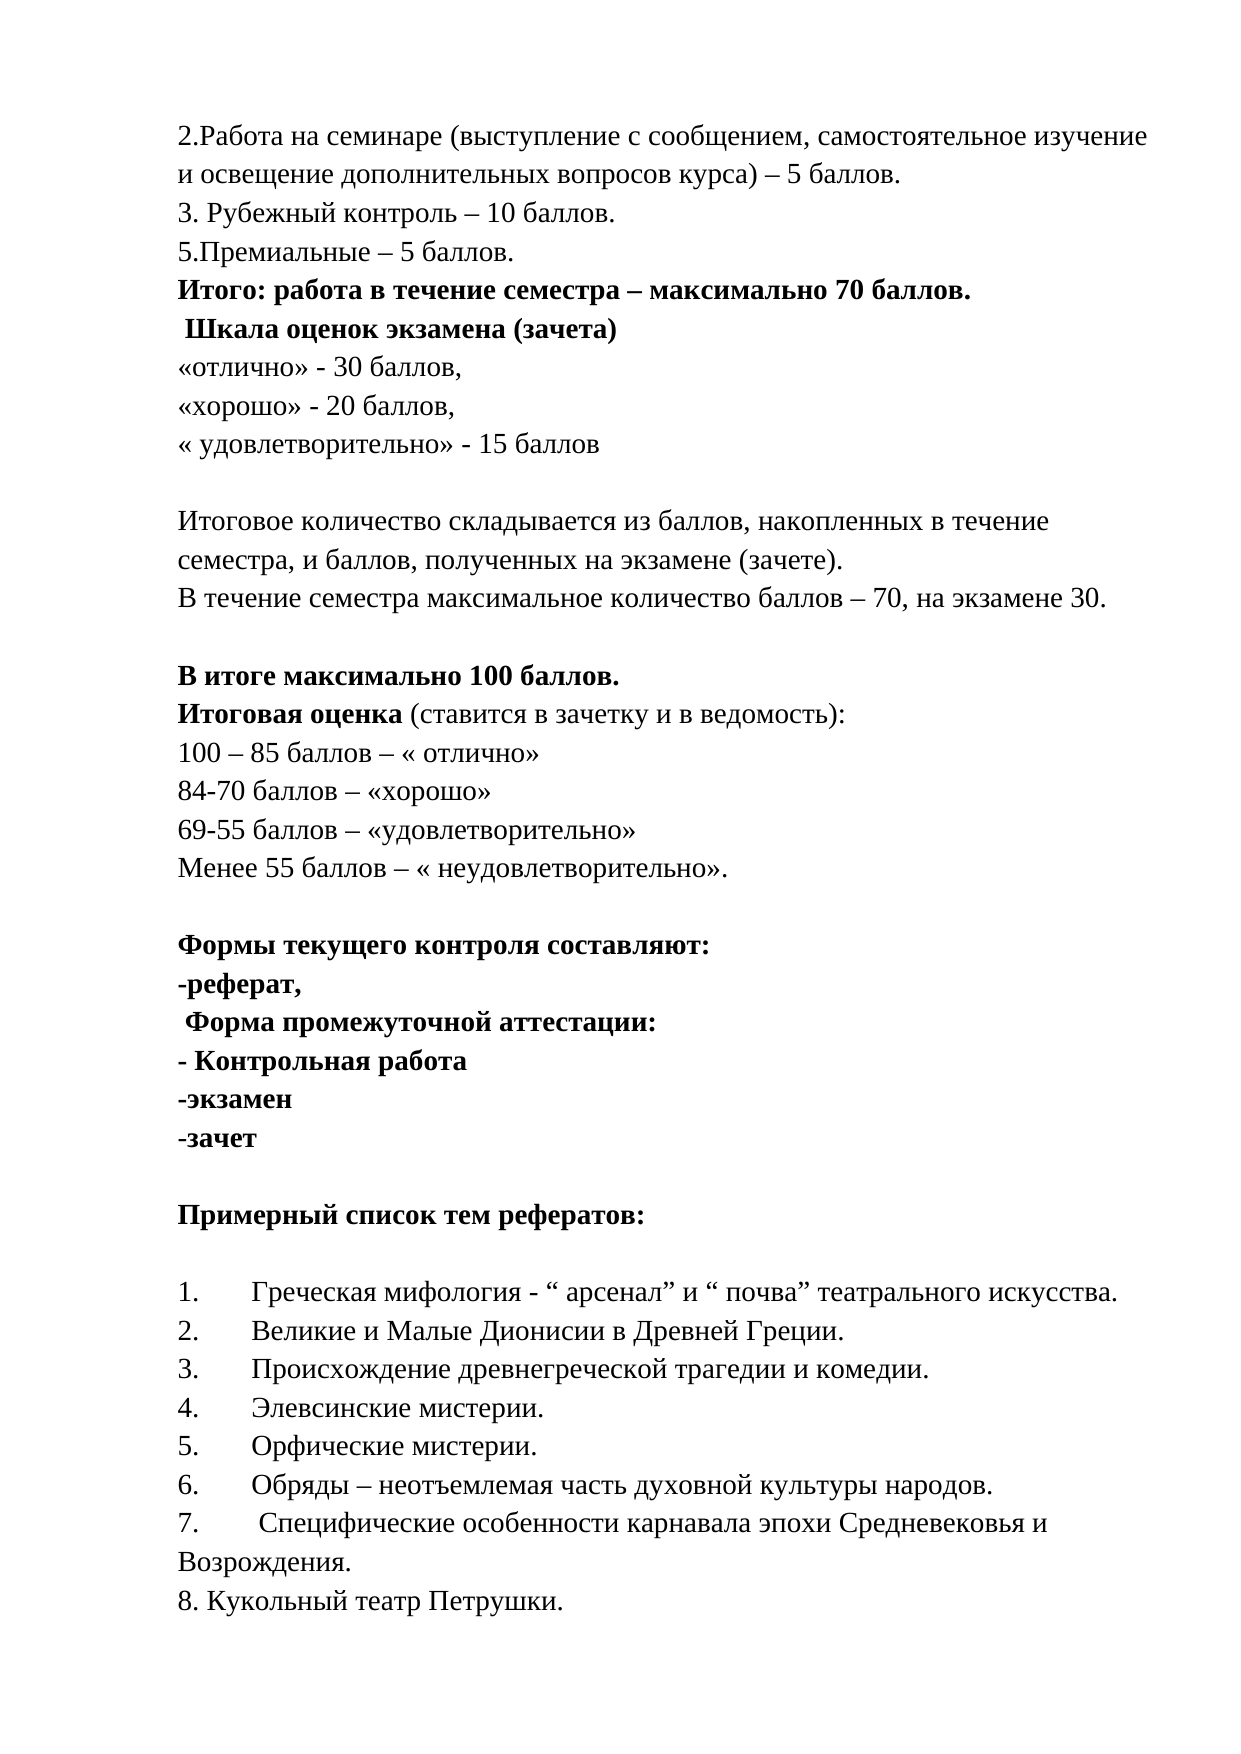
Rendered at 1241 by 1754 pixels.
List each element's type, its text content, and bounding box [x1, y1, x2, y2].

text 2. Великие и Малые Дионисии в Древней Греции. [177, 1313, 1152, 1346]
text «отлично» - 30 баллов, [177, 349, 1152, 383]
text 69-55 баллов – «удовлетворительно» [177, 812, 1152, 845]
text 84-70 баллов – «хорошо» [177, 773, 1152, 807]
text 3. Происхождение древнегреческой трагедии и комедии. [177, 1351, 1152, 1385]
text 3. Рубежный контроль – 10 баллов. [177, 195, 1152, 229]
text 5. Орфические мистерии. [177, 1428, 1152, 1462]
text В итоге максимально 100 баллов. [177, 658, 1152, 691]
text 8. Кукольный театр Петрушки. [177, 1583, 1152, 1616]
text Форма промежуточной аттестации: [177, 1004, 1152, 1038]
text 5.Премиальные – 5 баллов. [177, 234, 1152, 267]
text «хорошо» - 20 баллов, [177, 388, 1152, 421]
text -реферат, [177, 966, 1152, 999]
text 2.Работа на семинаре (выступление с сообщением, самостоятельное изучение и освещение дополнительных вопросов курса) – 5 баллов. [177, 118, 1152, 190]
text Менее 55 баллов – « неудовлетворительно». [177, 850, 1152, 884]
text - Контрольная работа [177, 1043, 1152, 1077]
text 7. Специфические особенности карнавала эпохи Средневековья и Возрождения. [177, 1506, 1152, 1578]
text Итоговая оценка (ставится в зачетку и в ведомость): [177, 696, 1152, 730]
text 1. Греческая мифология - “ арсенал” и “ почва” театрального искусства. [177, 1274, 1152, 1308]
text 4. Элевсинские мистерии. [177, 1390, 1152, 1423]
text Итого: работа в течение семестра – максимально 70 баллов. [177, 272, 1152, 306]
text « удовлетворительно» - 15 баллов [177, 426, 1152, 460]
text 100 – 85 баллов – « отлично» [177, 735, 1152, 768]
text Итоговое количество складывается из баллов, накопленных в течение семестра, и баллов, полученных на экзамене (зачете). [177, 503, 1152, 576]
text Шкала оценок экзамена (зачета) [177, 311, 1152, 344]
text -экзамен [177, 1082, 1152, 1115]
text Примерный список тем рефератов: [177, 1197, 1152, 1231]
text В течение семестра максимальное количество баллов – 70, на экзамене 30. [177, 581, 1152, 614]
text -зачет [177, 1120, 1152, 1154]
text Формы текущего контроля составляют: [177, 927, 1152, 961]
text 6. Обряды – неотъемлемая часть духовной культуры народов. [177, 1467, 1152, 1501]
